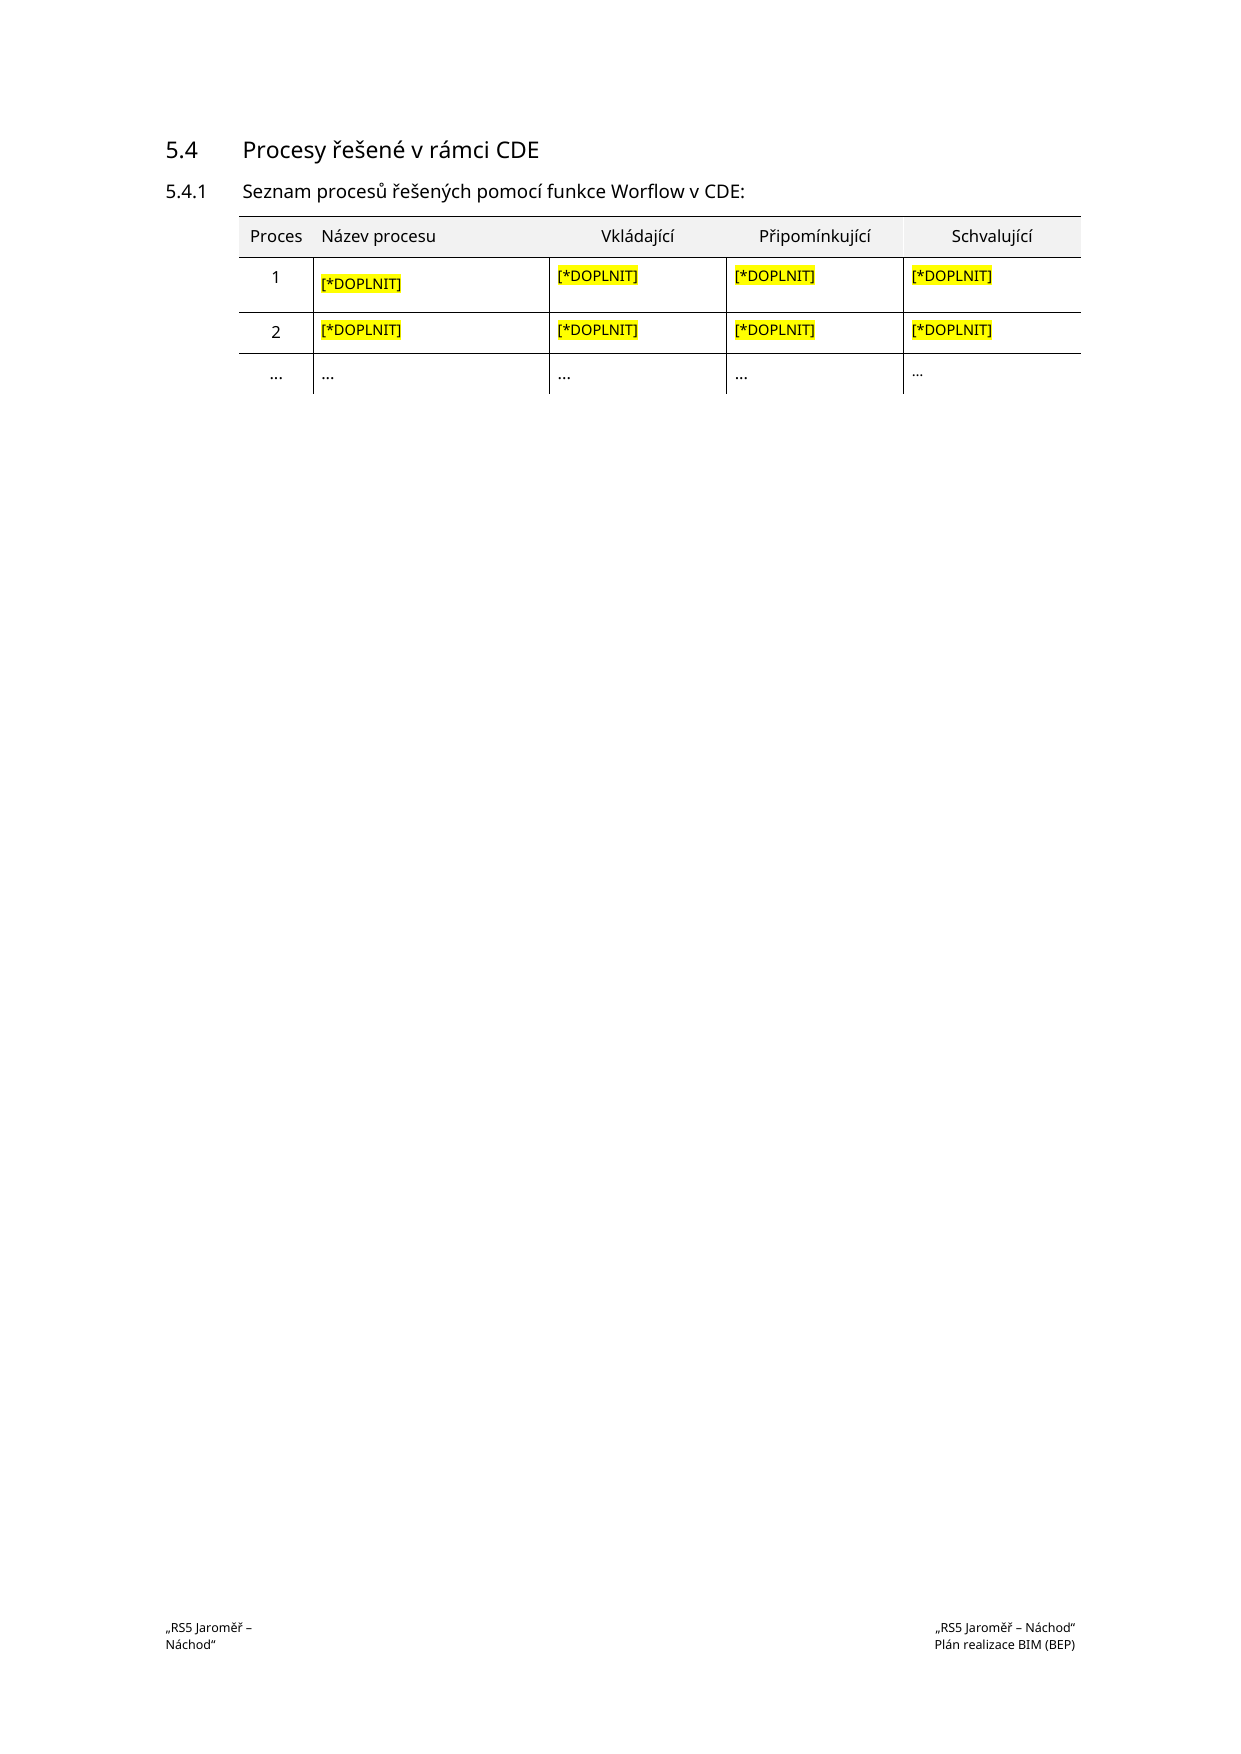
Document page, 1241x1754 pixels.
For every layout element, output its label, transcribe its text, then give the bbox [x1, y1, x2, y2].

table_cell [*DOPLNIT] [314, 258, 549, 312]
table_header Název procesu [313, 217, 549, 257]
table_header Vkládající [549, 217, 726, 257]
table_cell [*DOPLNIT] [727, 313, 903, 353]
table_cell [*DOPLNIT] [727, 258, 903, 312]
table_header Schvalující [904, 217, 1081, 257]
table_cell 1 [239, 258, 313, 312]
table_cell … [904, 354, 1081, 394]
table_header Připomínkující [726, 217, 903, 257]
table_cell 2 [239, 313, 313, 353]
table_cell ... [314, 354, 549, 394]
text Seznam procesů řešených pomocí funkce Worflow v CDE: [165, 178, 1075, 203]
table_cell [*DOPLNIT] [550, 258, 726, 312]
table_cell [*DOPLNIT] [904, 258, 1081, 312]
text Procesy řešené v rámci CDE [165, 134, 1075, 166]
table_cell [*DOPLNIT] [550, 313, 726, 353]
table_cell ... [727, 354, 903, 394]
table_cell [*DOPLNIT] [904, 313, 1081, 353]
table_cell [*DOPLNIT] [314, 313, 549, 353]
table_cell ... [550, 354, 726, 394]
table_cell ... [239, 354, 313, 394]
table_header Proces [239, 217, 313, 257]
